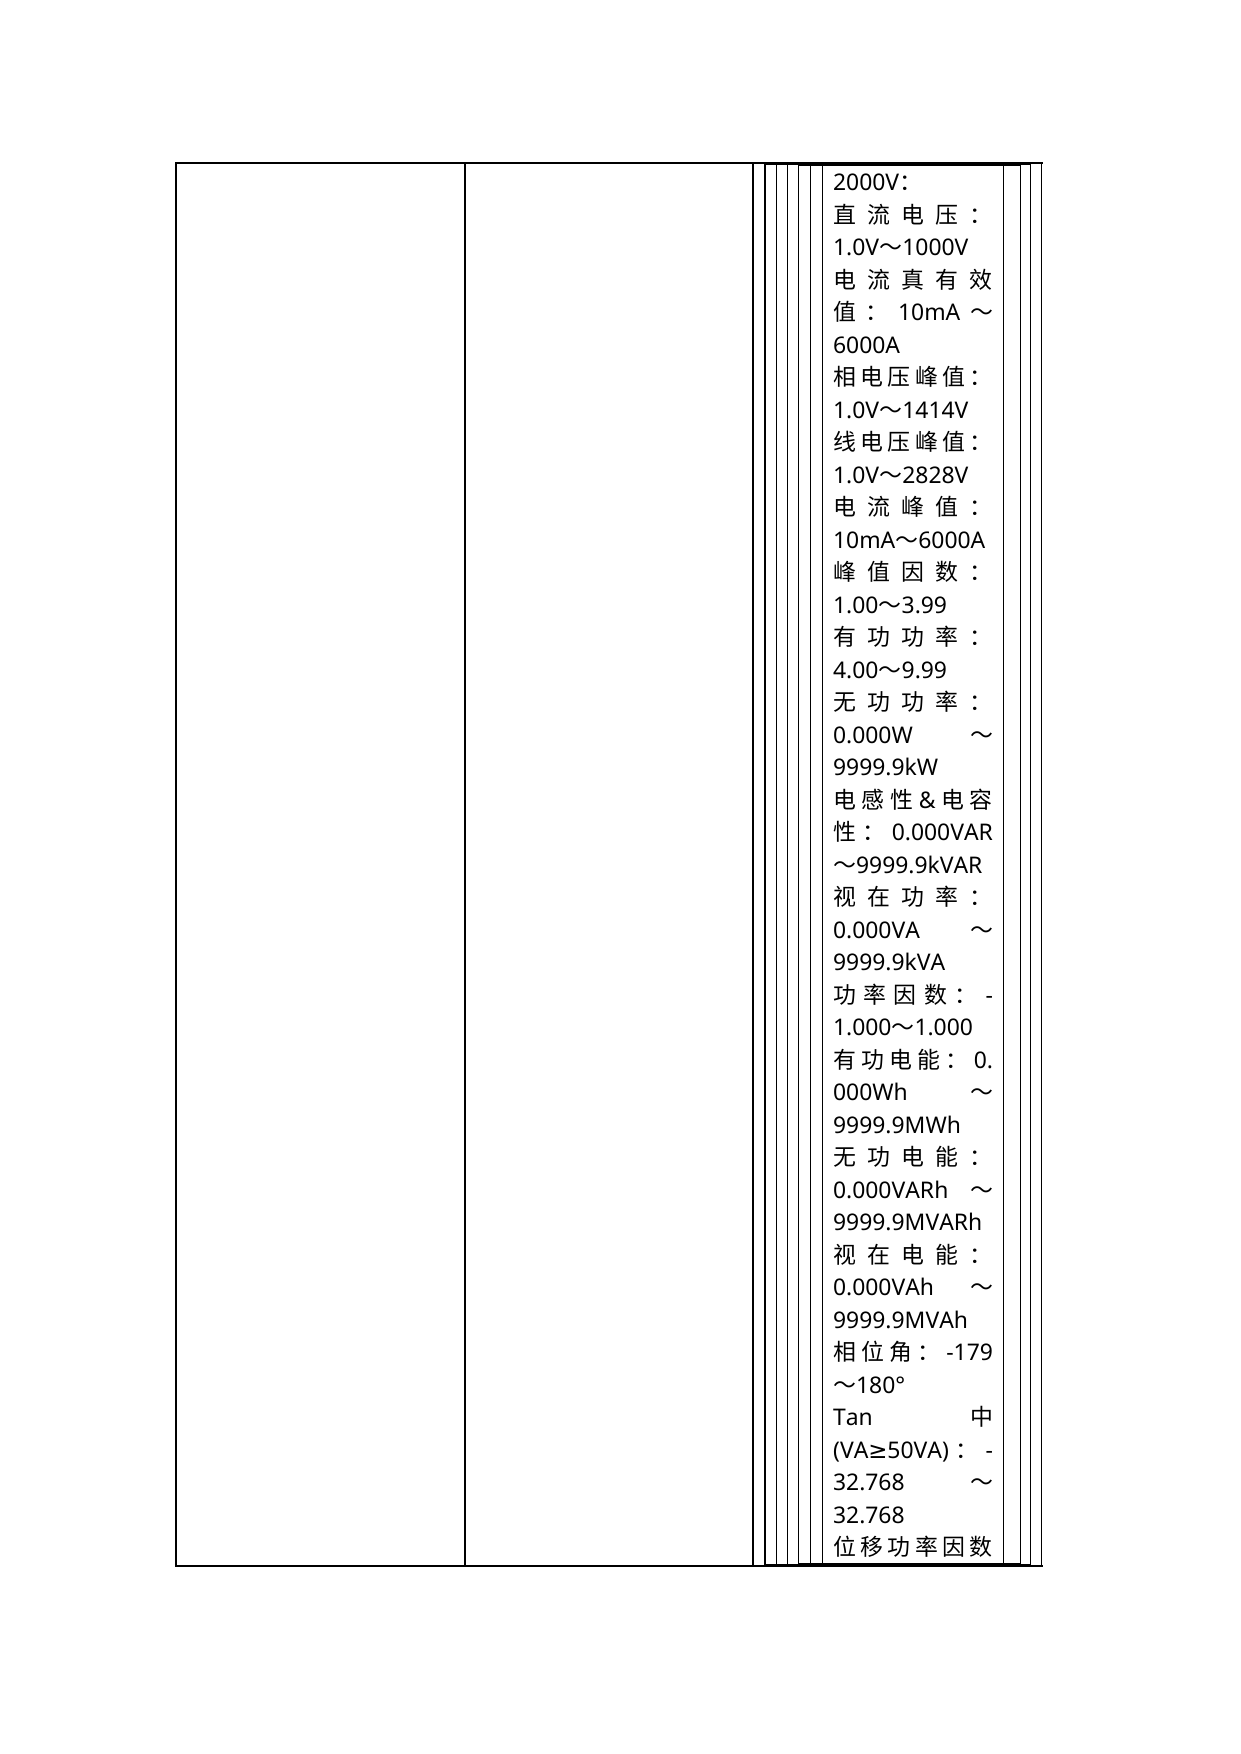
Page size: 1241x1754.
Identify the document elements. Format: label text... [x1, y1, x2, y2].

table_cell [766, 165, 776, 1564]
table_cell [788, 165, 798, 1564]
table_cell [1004, 166, 1020, 1563]
table_cell [799, 166, 810, 1563]
table_cell [466, 164, 752, 1565]
table_cell 1 [177, 164, 464, 1565]
table_cell [1031, 164, 1041, 1565]
table_cell [777, 165, 787, 1564]
table_cell [823, 166, 1003, 1563]
table_cell [754, 164, 764, 1565]
table_cell [811, 166, 822, 1563]
table_cell [1021, 165, 1030, 1564]
